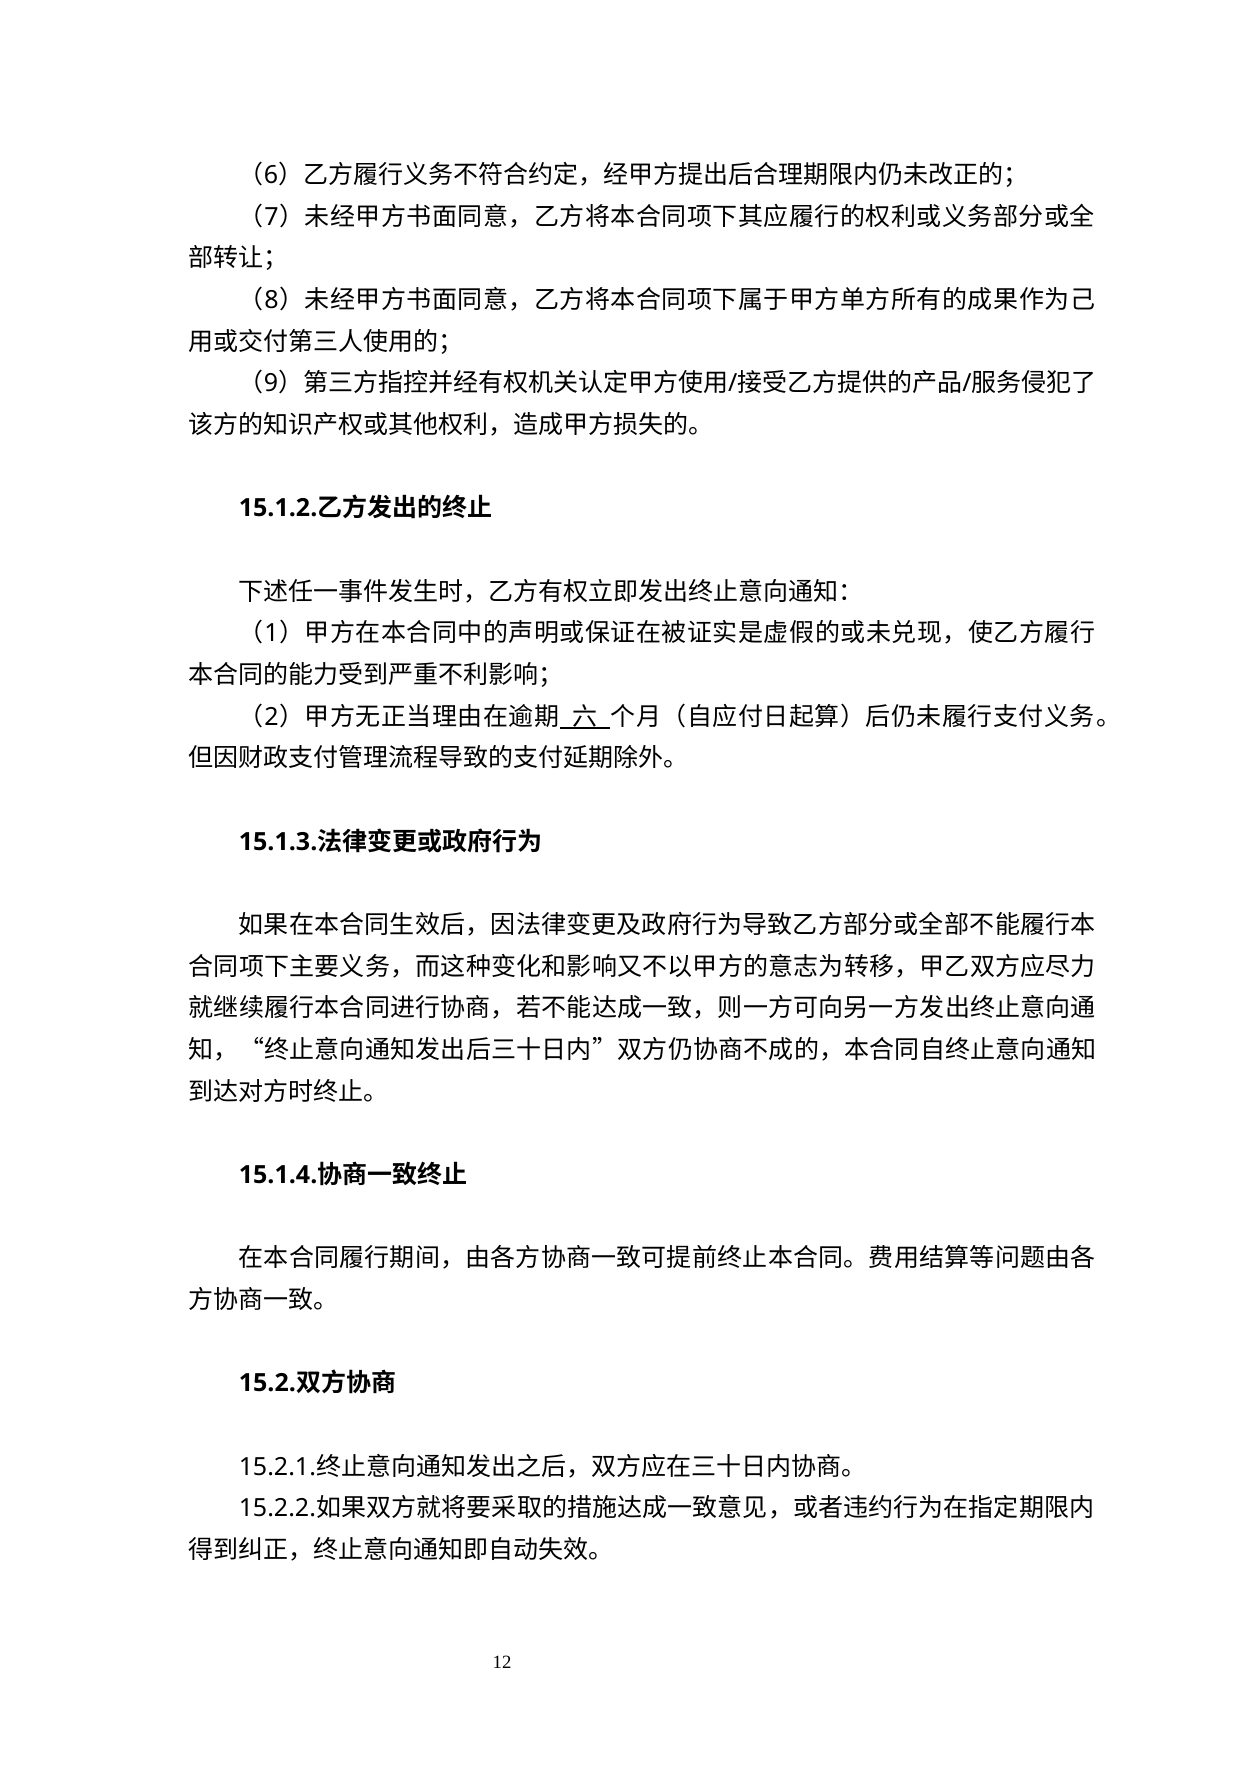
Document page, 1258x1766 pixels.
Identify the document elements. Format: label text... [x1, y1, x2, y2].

text 15.2.2.如果双方就将要采取的措施达成一致意见，或者违约行为在指定期限内得到纠正，终止意向通知即自动失效。 [188, 1483, 1096, 1567]
text （1）甲方在本合同中的声明或保证在被证实是虚假的或未兑现，使乙方履行本合同的能力受到严重不利影响； [188, 608, 1096, 692]
text 在本合同履行期间，由各方协商一致可提前终止本合同。费用结算等问题由各方协商一致。 [188, 1233, 1096, 1317]
text （7）未经甲方书面同意，乙方将本合同项下其应履行的权利或义务部分或全部转让； [188, 192, 1096, 275]
text 15.1.2.乙方发出的终止 [188, 483, 1096, 525]
text （8）未经甲方书面同意，乙方将本合同项下属于甲方单方所有的成果作为己用或交付第三人使用的； [188, 275, 1096, 358]
text 15.1.4.协商一致终止 [188, 1150, 1096, 1192]
text （9）第三方指控并经有权机关认定甲方使用/接受乙方提供的产品/服务侵犯了该方的知识产权或其他权利，造成甲方损失的。 [188, 358, 1096, 442]
text 15.1.3.法律变更或政府行为 [188, 817, 1096, 858]
text 下述任一事件发生时，乙方有权立即发出终止意向通知： [188, 567, 1096, 608]
text 15.2.双方协商 [188, 1358, 1096, 1400]
text （6）乙方履行义务不符合约定，经甲方提出后合理期限内仍未改正的； [188, 150, 1096, 192]
text （2）甲方无正当理由在逾期 六 个月（自应付日起算）后仍未履行支付义务。但因财政支付管理流程导致的支付延期除外。 [188, 692, 1096, 775]
text 如果在本合同生效后，因法律变更及政府行为导致乙方部分或全部不能履行本合同项下主要义务，而这种变化和影响又不以甲方的意志为转移，甲乙双方应尽力就继续履行本合同进行协商，若不能达成一致，则一方可向另一方发出终止意向通知，“终止意向通知发出后三十日内”双方仍协商不成的，本合同自终止意向通知到达对方时终止。 [188, 900, 1096, 1108]
text 15.2.1.终止意向通知发出之后，双方应在三十日内协商。 [188, 1442, 1096, 1483]
